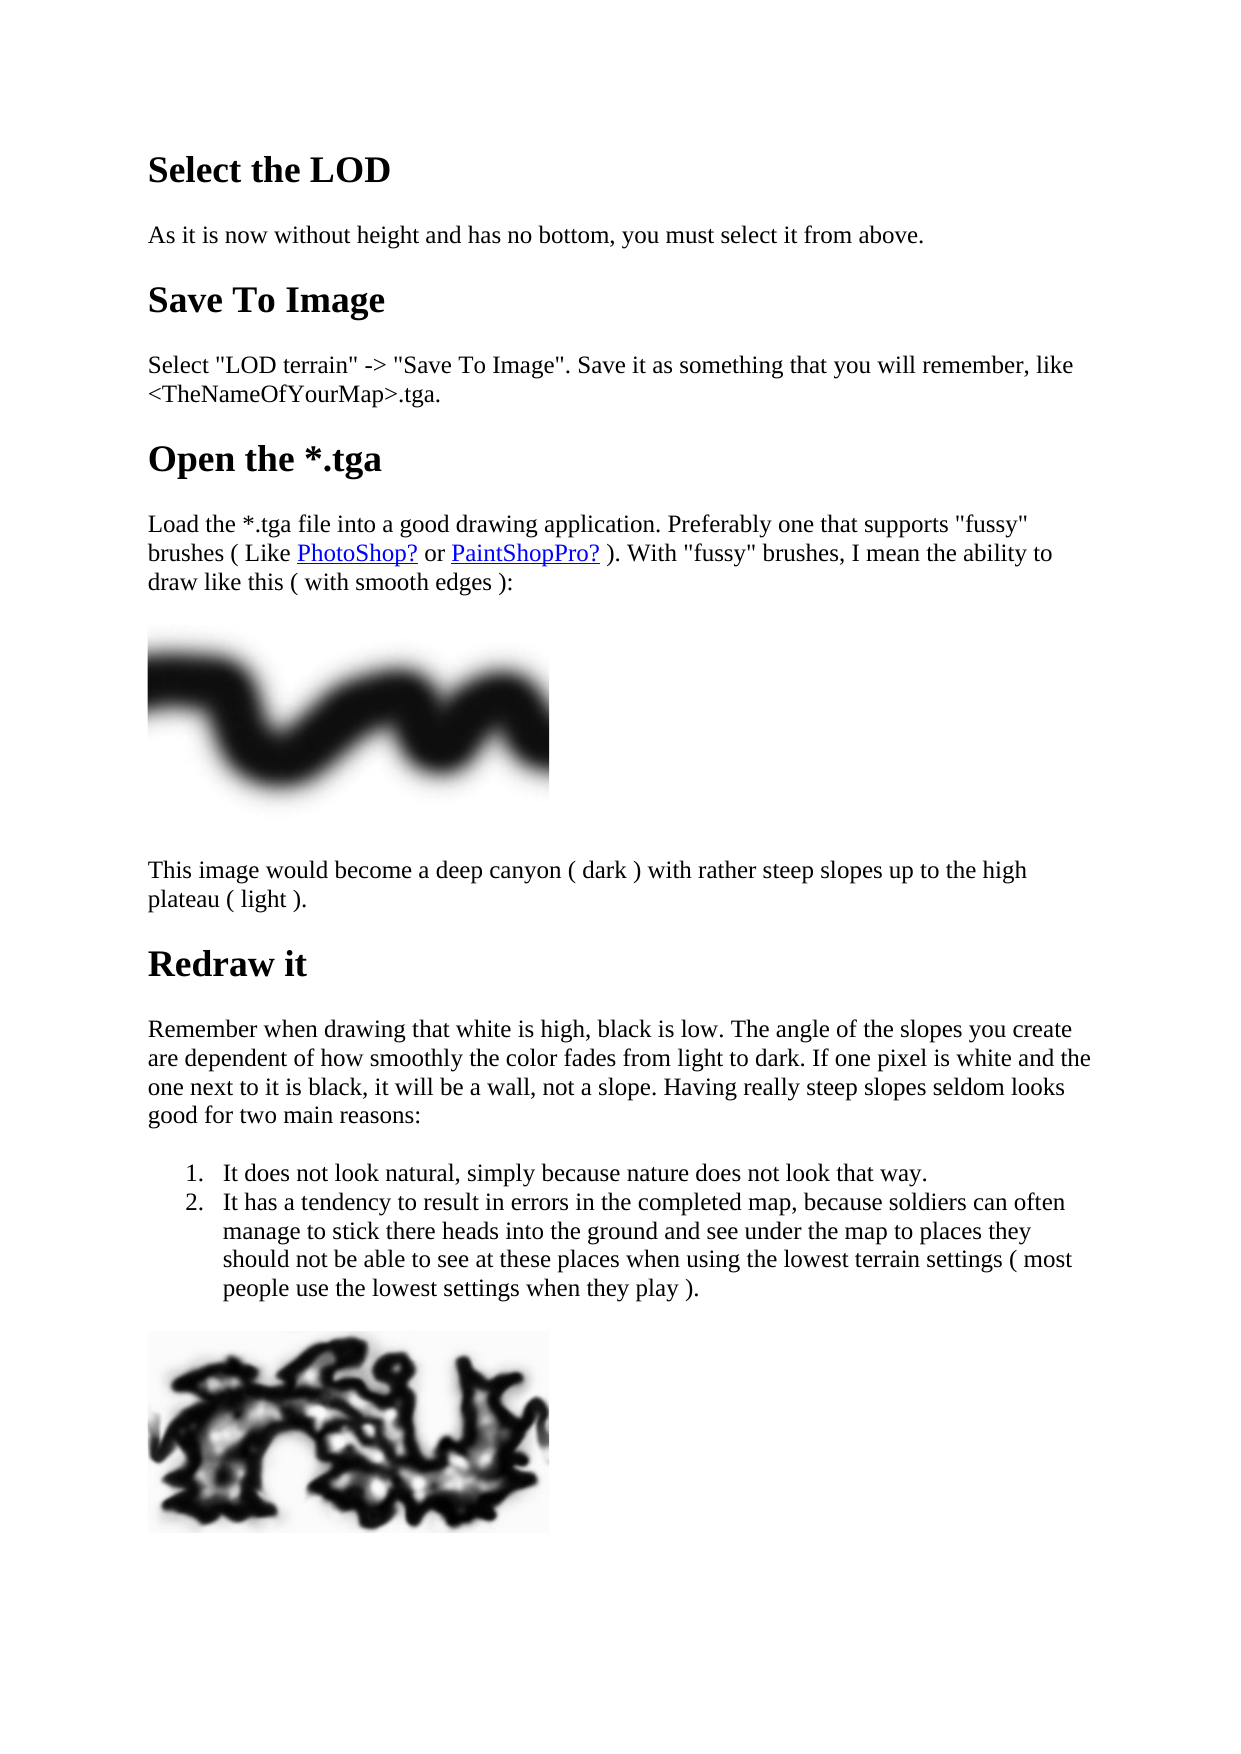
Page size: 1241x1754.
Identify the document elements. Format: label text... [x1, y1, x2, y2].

text Redraw it [148, 942, 1093, 985]
text Load the *.tga file into a good drawing application. Preferably one that supports "fussy" brushes ( Like PhotoShop? or PaintShopPro? ). With "fussy" brushes, I mean the ability to draw like this ( with smooth edges ): [148, 509, 1093, 595]
list It has a tendency to result in errors in the completed map, because soldiers can often manage to stick there heads into the ground and see under the map to places they should not be able to see at these places when using the lowest terrain settings ( most people use the lowest settings when they play ). [185, 1187, 1093, 1302]
text Save To Image [148, 278, 1093, 321]
text This image would become a deep canyon ( dark ) with rather steep slopes up to the high plateau ( light ). [148, 855, 1093, 913]
text Select the LOD [148, 148, 1093, 191]
picture [147, 1331, 550, 1533]
text Open the *.tga [148, 437, 1093, 480]
text As it is now without height and has no bottom, you must select it from above. [148, 220, 1093, 249]
picture [147, 624, 550, 826]
list It does not look natural, simply because nature does not look that way. [185, 1158, 1093, 1187]
text Select "LOD terrain" -> "Save To Image". Save it as something that you will remember, like <TheNameOfYourMap>.tga. [148, 350, 1093, 408]
text Remember when drawing that white is high, black is low. The angle of the slopes you create are dependent of how smoothly the color fades from light to dark. If one pixel is white and the one next to it is black, it will be a wall, not a slope. Having really steep slopes seldom looks good for two main reasons: [148, 1014, 1093, 1129]
